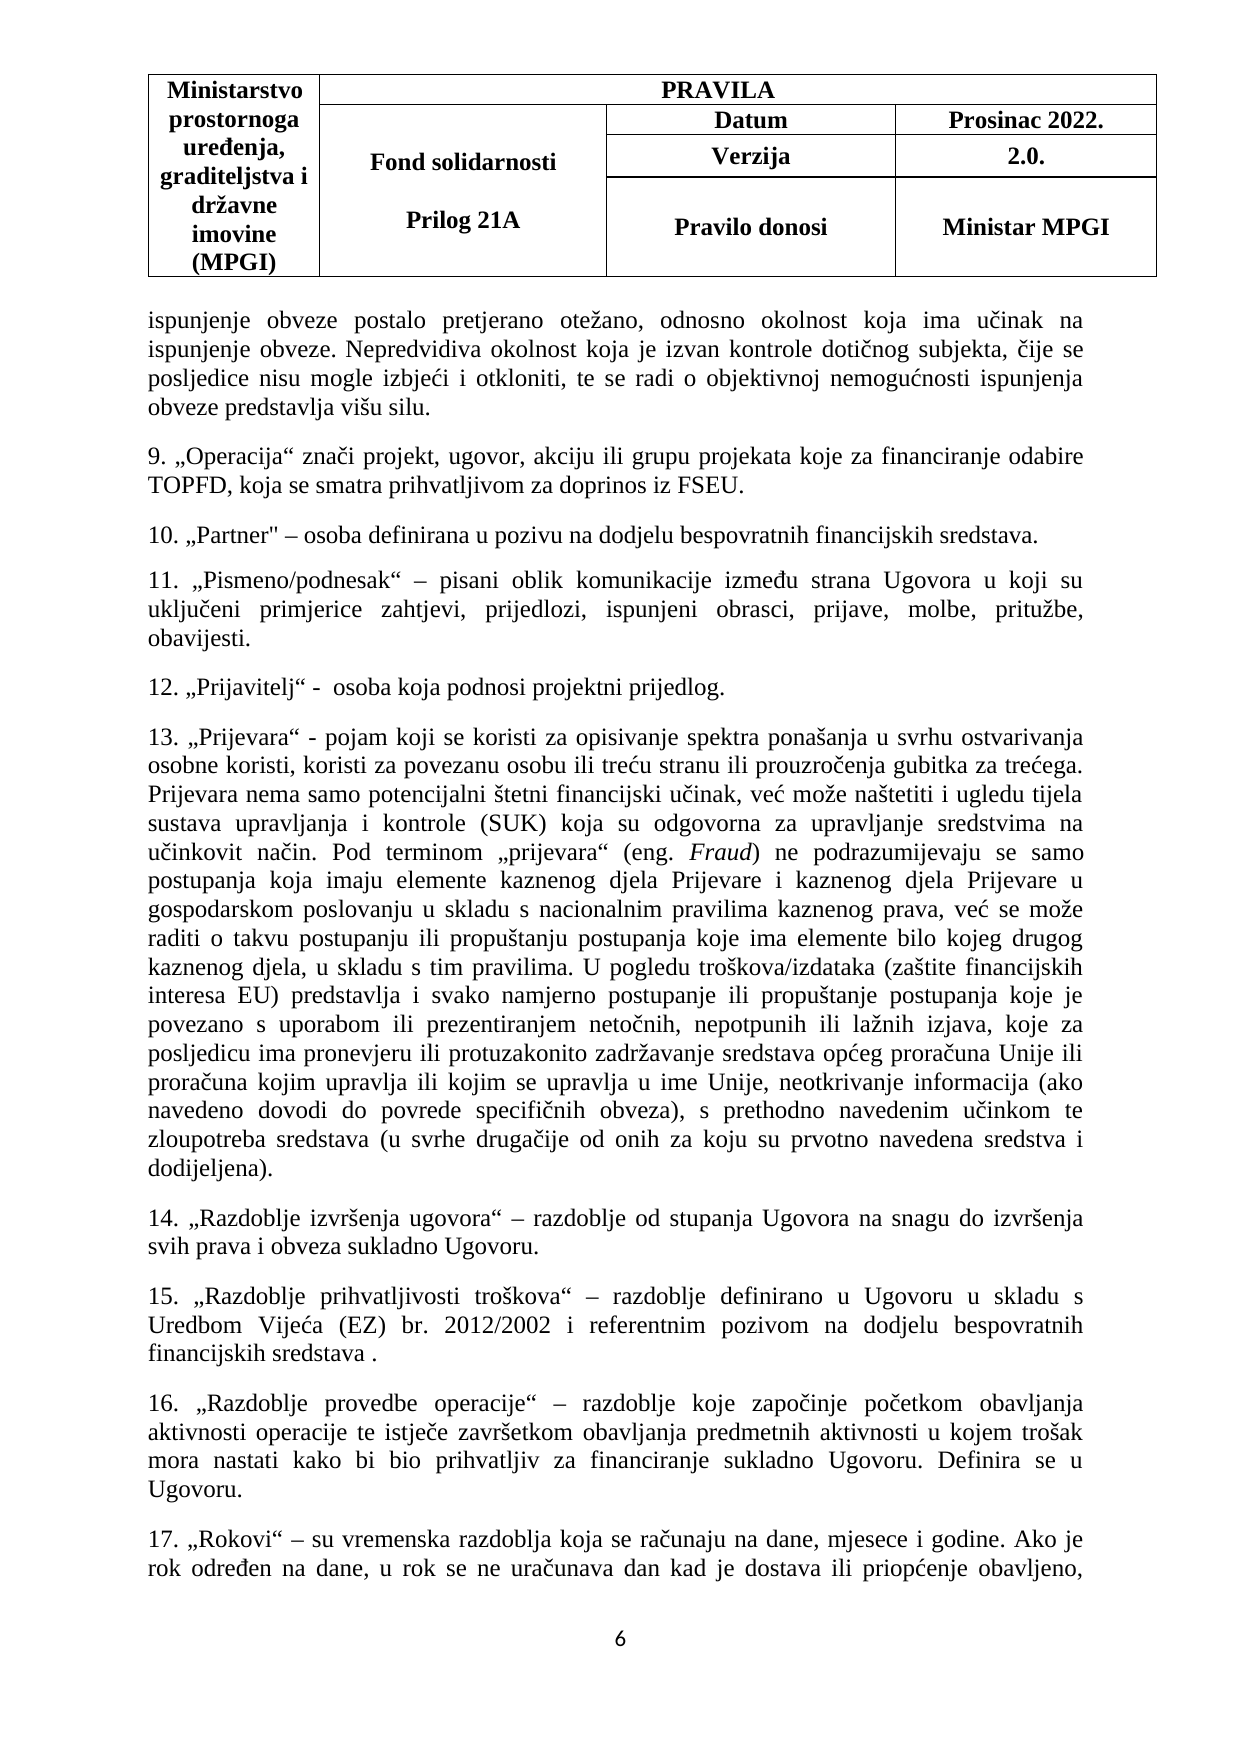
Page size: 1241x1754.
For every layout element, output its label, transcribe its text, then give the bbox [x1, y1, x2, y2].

text 10. „Partner" – osoba definirana u pozivu na dodjelu bespovratnih financijskih sredstava. [148, 520, 1084, 548]
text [148, 305, 1084, 421]
text 13. „Prijevara“ - pojam koji se koristi za opisivanje spektra ponašanja u svrhu ostvarivanja osobne koristi, koristi za povezanu osobu ili treću stranu ili prouzročenja gubitka za trećega. Prijevara nema samo potencijalni štetni financijski učinak, već može naštetiti i ugledu tijela sustava upravljanja i kontrole (SUK) koja su odgovorna za upravljanje sredstvima na učinkovit način. Pod terminom „prijevara“ (eng. Fraud) ne podrazumijevaju se samo postupanja koja imaju elemente kaznenog djela Prijevare i kaznenog djela Prijevare u gospodarskom poslovanju u skladu s nacionalnim pravilima kaznenog prava, već se može raditi o takvu postupanju ili propuštanju postupanja koje ima elemente bilo kojeg drugog kaznenog djela, u skladu s tim pravilima. U pogledu troškova/izdataka (zaštite financijskih interesa EU) predstavlja i svako namjerno postupanje ili propuštanje postupanja koje je povezano s uporabom ili prezentiranjem netočnih, nepotpunih ili lažnih izjava, koje za posljedicu ima pronevjeru ili protuzakonito zadržavanje sredstava općeg proračuna Unije ili proračuna kojim upravlja ili kojim se upravlja u ime Unije, neotkrivanje informacija (ako navedeno dovodi do povrede specifičnih obveza), s prethodno navedenim učinkom te zloupotreba sredstava (u svrhe drugačije od onih za koju su prvotno navedena sredstva i dodijeljena). [148, 722, 1084, 1182]
text 15. „Razdoblje prihvatljivosti troškova“ – razdoblje definirano u Ugovoru u skladu s Uredbom Vijeća (EZ) br. 2012/2002 i referentnim pozivom na dodjelu bespovratnih financijskih sredstava . [148, 1281, 1084, 1367]
text 12. „Prijavitelj“ - osoba koja podnosi projektni prijedlog. [148, 672, 1084, 701]
text 14. „Razdoblje izvršenja ugovora“ – razdoblje od stupanja Ugovora na snagu do izvršenja svih prava i obveza sukladno Ugovoru. [148, 1203, 1084, 1260]
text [148, 1524, 1084, 1581]
text 9. „Operacija“ znači projekt, ugovor, akciju ili grupu projekata koje za financiranje odabire TOPFD, koja se smatra prihvatljivom za doprinos iz FSEU. [148, 441, 1084, 499]
text 16. „Razdoblje provedbe operacije“ – razdoblje koje započinje početkom obavljanja aktivnosti operacije te istječe završetkom obavljanja predmetnih aktivnosti u kojem trošak mora nastati kako bi bio prihvatljiv za financiranje sukladno Ugovoru. Definira se u Ugovoru. [148, 1388, 1084, 1503]
text 11. „Pismeno/podnesak“ – pisani oblik komunikacije između strana Ugovora u koji su uključeni primjerice zahtjevi, prijedlozi, ispunjeni obrasci, prijave, molbe, pritužbe, obavijesti. [148, 565, 1084, 651]
